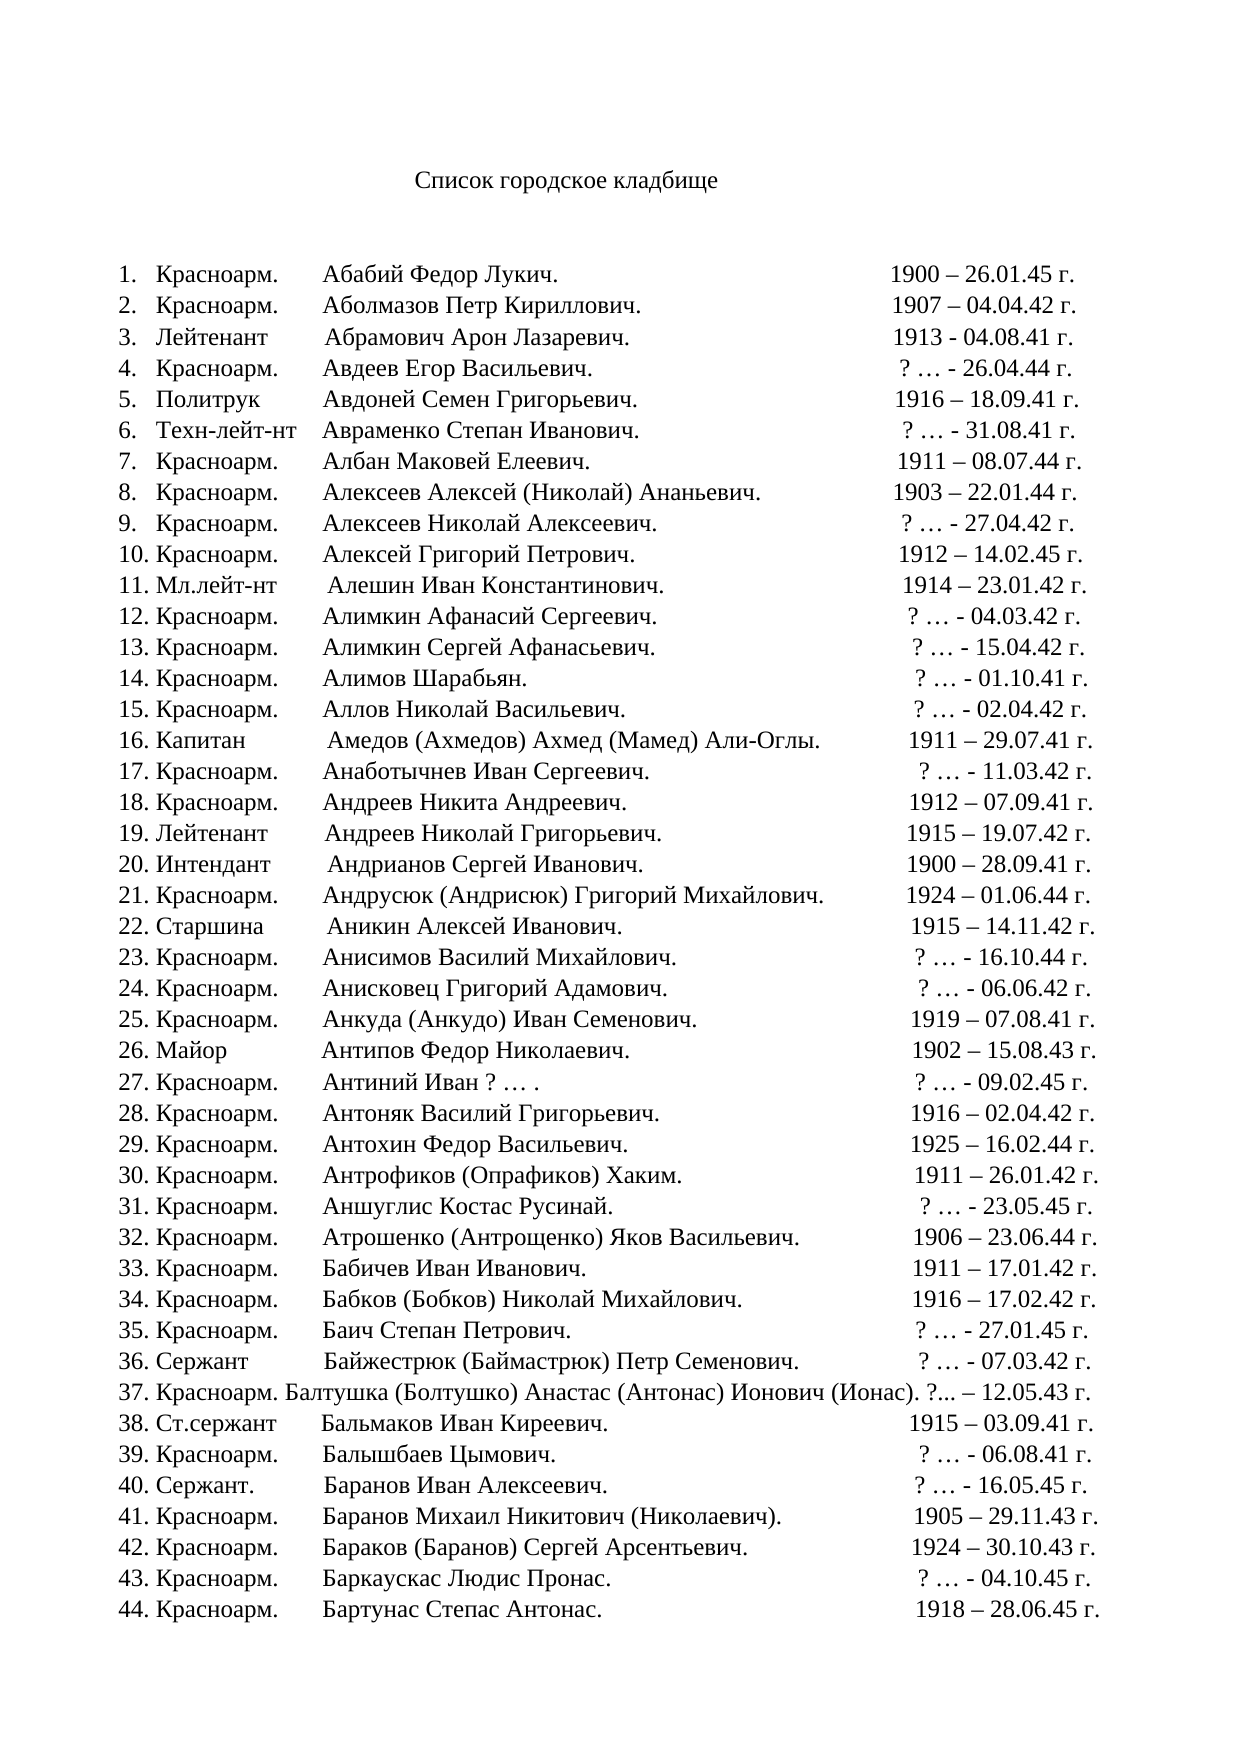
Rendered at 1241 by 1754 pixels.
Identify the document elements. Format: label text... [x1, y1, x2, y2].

list Политрук Авдоней Семен Григорьевич. 1916 – 18.09.41 г. [118, 384, 1152, 412]
list Сержант Байжестрюк (Баймастрюк) Петр Семенович. ? … - 07.03.42 г. [118, 1346, 1152, 1375]
list Красноарм. Анаботычнев Иван Сергеевич. ? … - 11.03.42 г. [118, 756, 1152, 785]
list Капитан Амедов (Ахмедов) Ахмед (Мамед) Али-Оглы. 1911 – 29.07.41 г. [118, 725, 1152, 754]
list Ст.сержант Бальмаков Иван Киреевич. 1915 – 03.09.41 г. [118, 1408, 1152, 1437]
list Красноарм. Балтушка (Болтушко) Анастас (Антонас) Ионович (Ионас). ?... – 12.05.43 г. [118, 1377, 1152, 1406]
list Мл.лейт-нт Алешин Иван Константинович. 1914 – 23.01.42 г. [118, 570, 1152, 599]
list Красноарм. Балышбаев Цымович. ? … - 06.08.41 г. [118, 1439, 1152, 1468]
list Красноарм. Аллов Николай Васильевич. ? … - 02.04.42 г. [118, 694, 1152, 723]
text Список городское кладбище [177, 165, 1152, 194]
list Красноарм. Бабков (Бобков) Николай Михайлович. 1916 – 17.02.42 г. [118, 1284, 1152, 1313]
list Красноарм. Авдеев Егор Васильевич. ? … - 26.04.44 г. [118, 353, 1152, 381]
list Красноарм. Атрошенко (Антрощенко) Яков Васильевич. 1906 – 23.06.44 г. [118, 1222, 1152, 1251]
list Майор Антипов Федор Николаевич. 1902 – 15.08.43 г. [118, 1036, 1152, 1064]
list Красноарм. Баркаускас Людис Пронас. ? … - 04.10.45 г. [118, 1563, 1152, 1592]
list Красноарм. Андрусюк (Андрисюк) Григорий Михайлович. 1924 – 01.06.44 г. [118, 880, 1152, 909]
list Красноарм. Алимкин Афанасий Сергеевич. ? … - 04.03.42 г. [118, 601, 1152, 630]
list Красноарм. Антоняк Василий Григорьевич. 1916 – 02.04.42 г. [118, 1098, 1152, 1126]
list Красноарм. Аболмазов Петр Кириллович. 1907 – 04.04.42 г. [118, 291, 1152, 319]
list Старшина Аникин Алексей Иванович. 1915 – 14.11.42 г. [118, 911, 1152, 940]
list Красноарм. Анисковец Григорий Адамович. ? … - 06.06.42 г. [118, 973, 1152, 1002]
list Красноарм. Антохин Федор Васильевич. 1925 – 16.02.44 г. [118, 1129, 1152, 1157]
list Красноарм. Бабичев Иван Иванович. 1911 – 17.01.42 г. [118, 1253, 1152, 1282]
list Красноарм. Бартунас Степас Антонас. 1918 – 28.06.45 г. [118, 1594, 1152, 1623]
list Красноарм. Аншуглис Костас Русинай. ? … - 23.05.45 г. [118, 1191, 1152, 1219]
list Красноарм. Баич Степан Петрович. ? … - 27.01.45 г. [118, 1315, 1152, 1344]
list Красноарм. Алексеев Николай Алексеевич. ? … - 27.04.42 г. [118, 508, 1152, 537]
list Красноарм. Андреев Никита Андреевич. 1912 – 07.09.41 г. [118, 787, 1152, 816]
list Красноарм. Алексей Григорий Петрович. 1912 – 14.02.45 г. [118, 539, 1152, 568]
list Красноарм. Бараков (Баранов) Сергей Арсентьевич. 1924 – 30.10.43 г. [118, 1532, 1152, 1561]
list Сержант. Баранов Иван Алексеевич. ? … - 16.05.45 г. [118, 1470, 1152, 1499]
list Красноарм. Антиний Иван ? … . ? … - 09.02.45 г. [118, 1067, 1152, 1095]
list Красноарм. Алимов Шарабьян. ? … - 01.10.41 г. [118, 663, 1152, 692]
list Техн-лейт-нт Авраменко Степан Иванович. ? … - 31.08.41 г. [118, 415, 1152, 443]
list Лейтенант Абрамович Арон Лазаревич. 1913 - 04.08.41 г. [118, 322, 1152, 350]
list Интендант Андрианов Сергей Иванович. 1900 – 28.09.41 г. [118, 849, 1152, 878]
list Красноарм. Анисимов Василий Михайлович. ? … - 16.10.44 г. [118, 942, 1152, 971]
list Красноарм. Баранов Михаил Никитович (Николаевич). 1905 – 29.11.43 г. [118, 1501, 1152, 1530]
list Красноарм. Антрофиков (Опрафиков) Хаким. 1911 – 26.01.42 г. [118, 1160, 1152, 1188]
list Лейтенант Андреев Николай Григорьевич. 1915 – 19.07.42 г. [118, 818, 1152, 847]
list Красноарм. Анкуда (Анкудо) Иван Семенович. 1919 – 07.08.41 г. [118, 1004, 1152, 1033]
list Красноарм. Алексеев Алексей (Николай) Ананьевич. 1903 – 22.01.44 г. [118, 477, 1152, 506]
list Красноарм. Абабий Федор Лукич. 1900 – 26.01.45 г. [118, 259, 1152, 288]
list Красноарм. Албан Маковей Елеевич. 1911 – 08.07.44 г. [118, 446, 1152, 474]
list Красноарм. Алимкин Сергей Афанасьевич. ? … - 15.04.42 г. [118, 632, 1152, 661]
